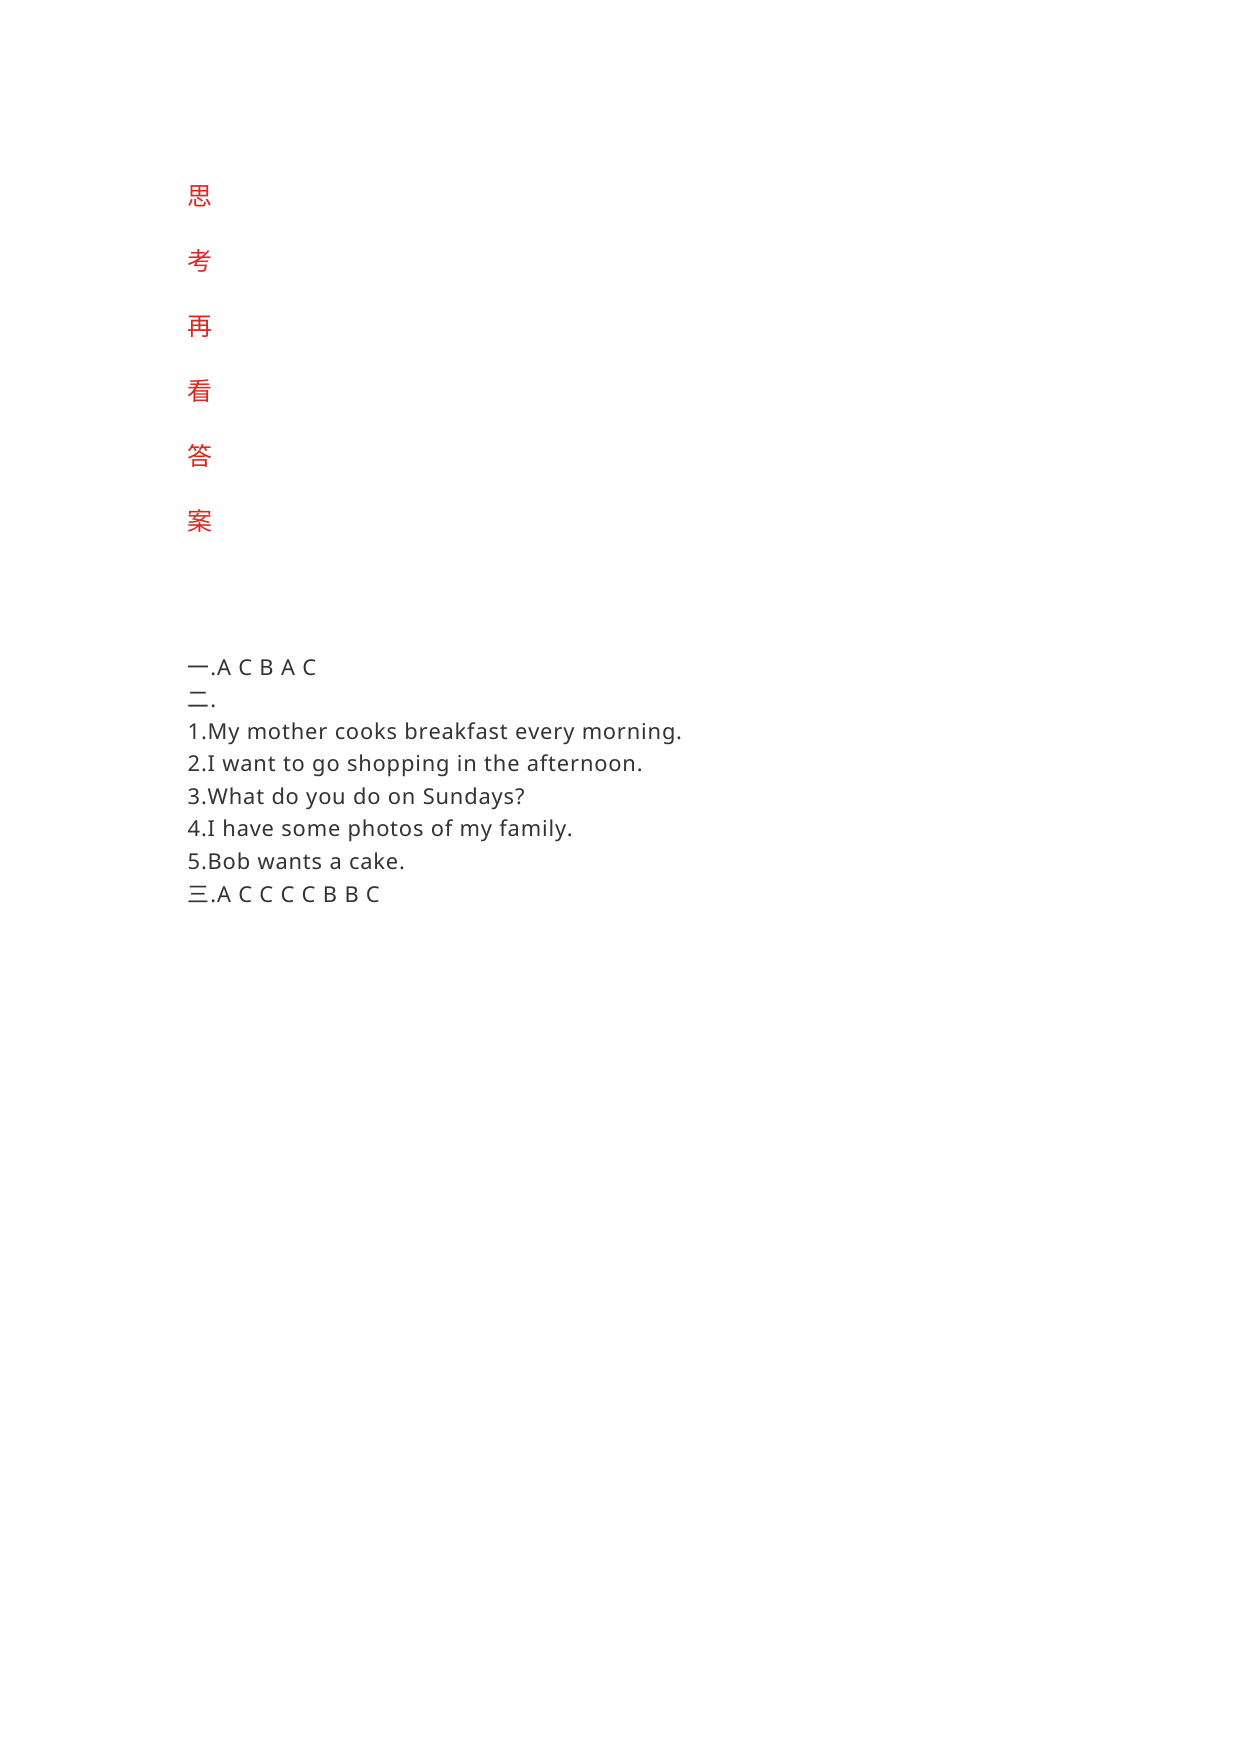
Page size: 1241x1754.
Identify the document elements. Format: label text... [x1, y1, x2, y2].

text 5.Bob wants a cake. [187, 844, 1053, 877]
text 4.I have some photos of my family. [187, 812, 1053, 844]
text 3.What do you do on Sundays? [187, 779, 1053, 812]
text 考 [187, 227, 1053, 292]
text 案 [187, 487, 1053, 552]
text 三.A C C C C B B C [187, 877, 1053, 909]
text 思 [187, 162, 1053, 227]
text 二. [187, 682, 1053, 714]
text 1.My mother cooks breakfast every morning. [187, 714, 1053, 747]
text 一.A C B A C [187, 649, 1053, 682]
text 答 [187, 422, 1053, 487]
text 2.I want to go shopping in the afternoon. [187, 747, 1053, 779]
text 看 [187, 357, 1053, 422]
text 再 [187, 292, 1053, 357]
